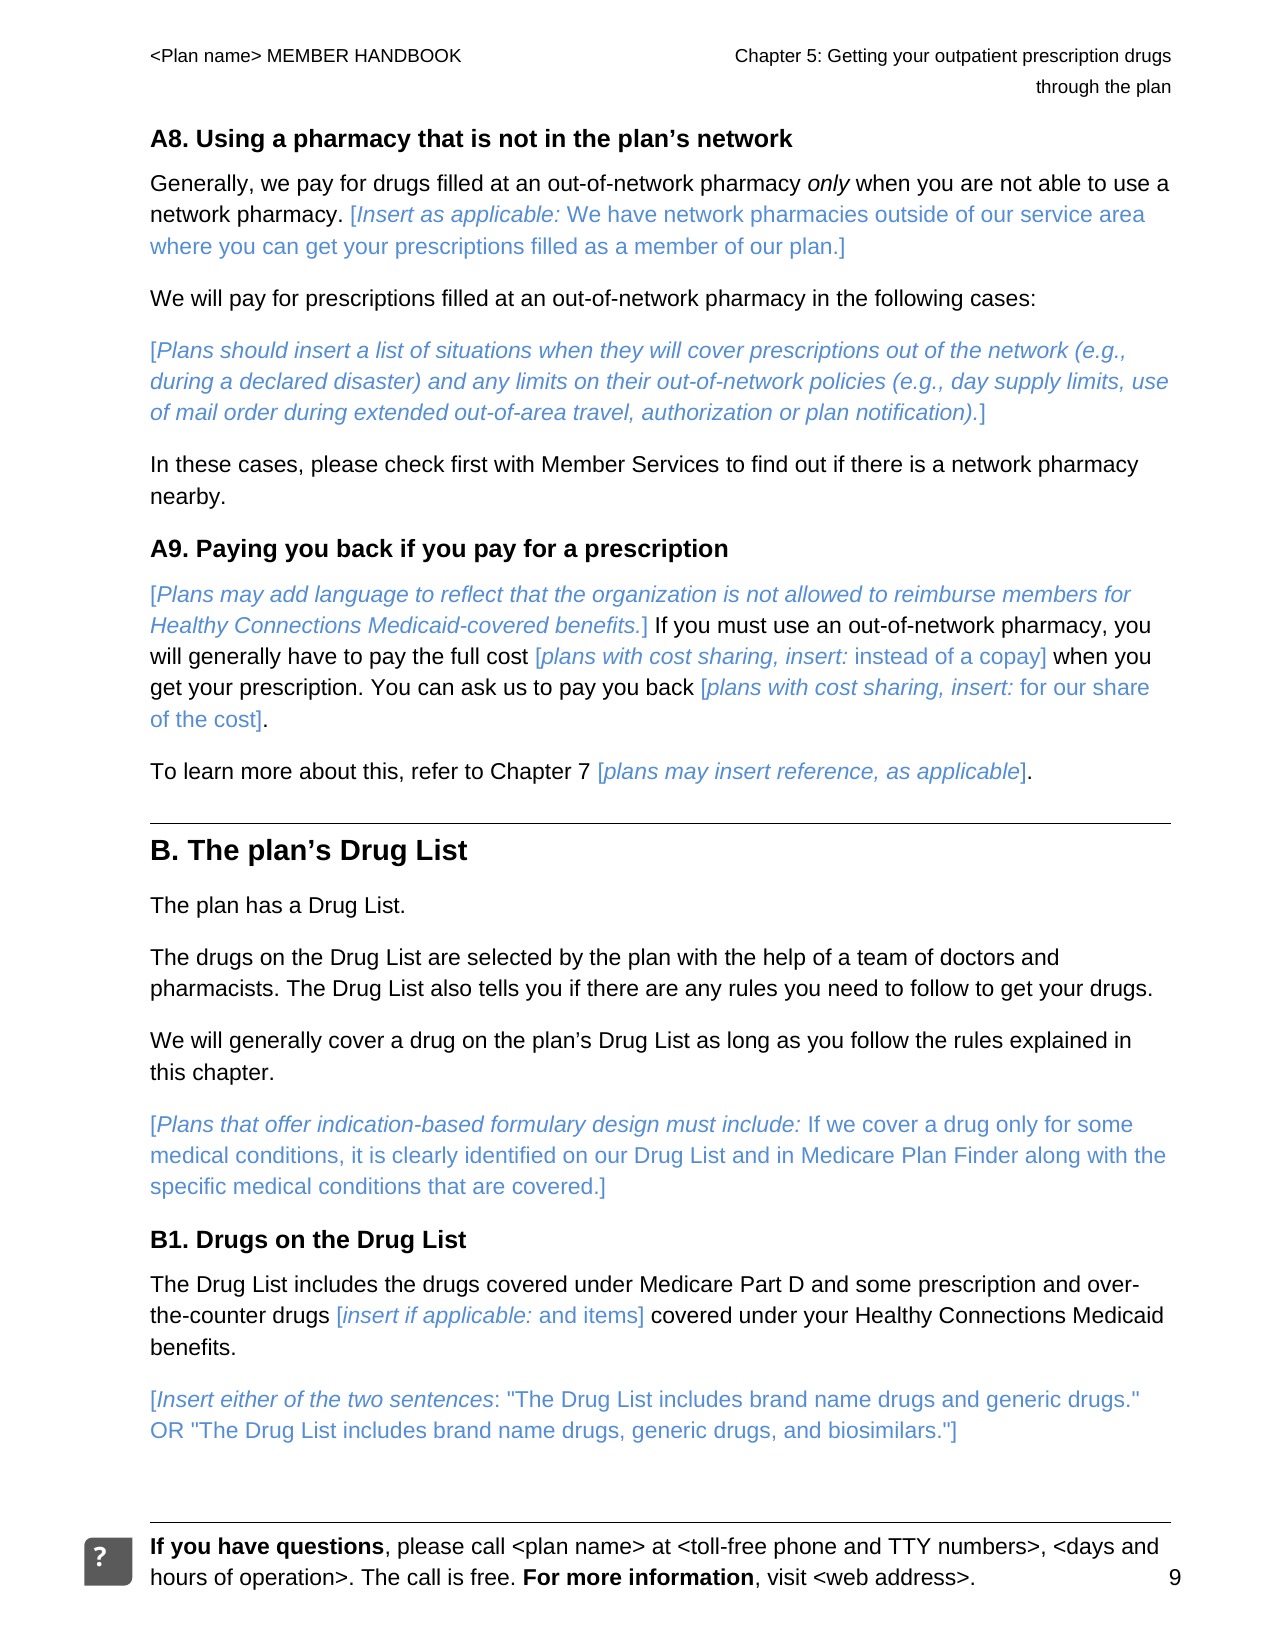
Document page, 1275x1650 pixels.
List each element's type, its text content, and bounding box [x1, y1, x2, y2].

subtitle A9. Paying you back if you pay for a prescription [150, 531, 1096, 564]
text [Insert either of the two sentences: "The Drug List includes brand name drugs and generic drugs." OR "The Drug List includes brand name drugs, generic drugs, and biosimilars."] [150, 1382, 1171, 1445]
text The Drug List includes the drugs covered under Medicare Part D and some prescription and over-the-counter drugs [insert if applicable: and items] covered under your Healthy Connections Medicaid benefits. [150, 1268, 1171, 1361]
text We will generally cover a drug on the plan’s Drug List as long as you follow the rules explained in this chapter. [150, 1024, 1171, 1086]
text In these cases, please check first with Member Services to find out if there is a network pharmacy nearby. [150, 448, 1171, 510]
text The plan has a Drug List. [150, 888, 1171, 920]
text To learn more about this, refer to Chapter 7 [plans may insert reference, as applicable]. [150, 754, 1171, 785]
subtitle The plan’s Drug List [150, 824, 1171, 868]
list [Plans should insert a list of situations when they will cover prescriptions out of the network (e.g., during a declared disaster) and any limits on their out-of-network policies (e.g., day supply limits, use of mail order during extended out-of-area travel, authorization or plan notification).] [150, 333, 1171, 427]
text [Plans may add language to reflect that the organization is not allowed to reimburse members for Healthy Connections Medicaid-covered benefits.] If you must use an out-of-network pharmacy, you will generally have to pay the full cost [plans with cost sharing, insert: instead of a copay] when you get your prescription. You can ask us to pay you back [plans with cost sharing, insert: for our share of the cost]. [150, 577, 1171, 733]
text We will pay for prescriptions filled at an out-of-network pharmacy in the following cases: [150, 281, 1171, 312]
text Generally, we pay for drugs filled at an out-of-network pharmacy only when you are not able to use a network pharmacy. [Insert as applicable: We have network pharmacies outside of our service area where you can get your prescriptions filled as a member of our plan.] [150, 167, 1171, 260]
text The drugs on the Drug List are selected by the plan with the help of a team of doctors and pharmacists. The Drug List also tells you if there are any rules you need to follow to get your drugs. [150, 941, 1171, 1003]
subtitle A8. Using a pharmacy that is not in the plan’s network [150, 121, 1096, 154]
subtitle B1. Drugs on the Drug List [150, 1222, 1096, 1255]
text [Plans that offer indication-based formulary design must include: If we cover a drug only for some medical conditions, it is clearly identified on our Drug List and in Medicare Plan Finder along with the specific medical conditions that are covered.] [150, 1107, 1171, 1201]
